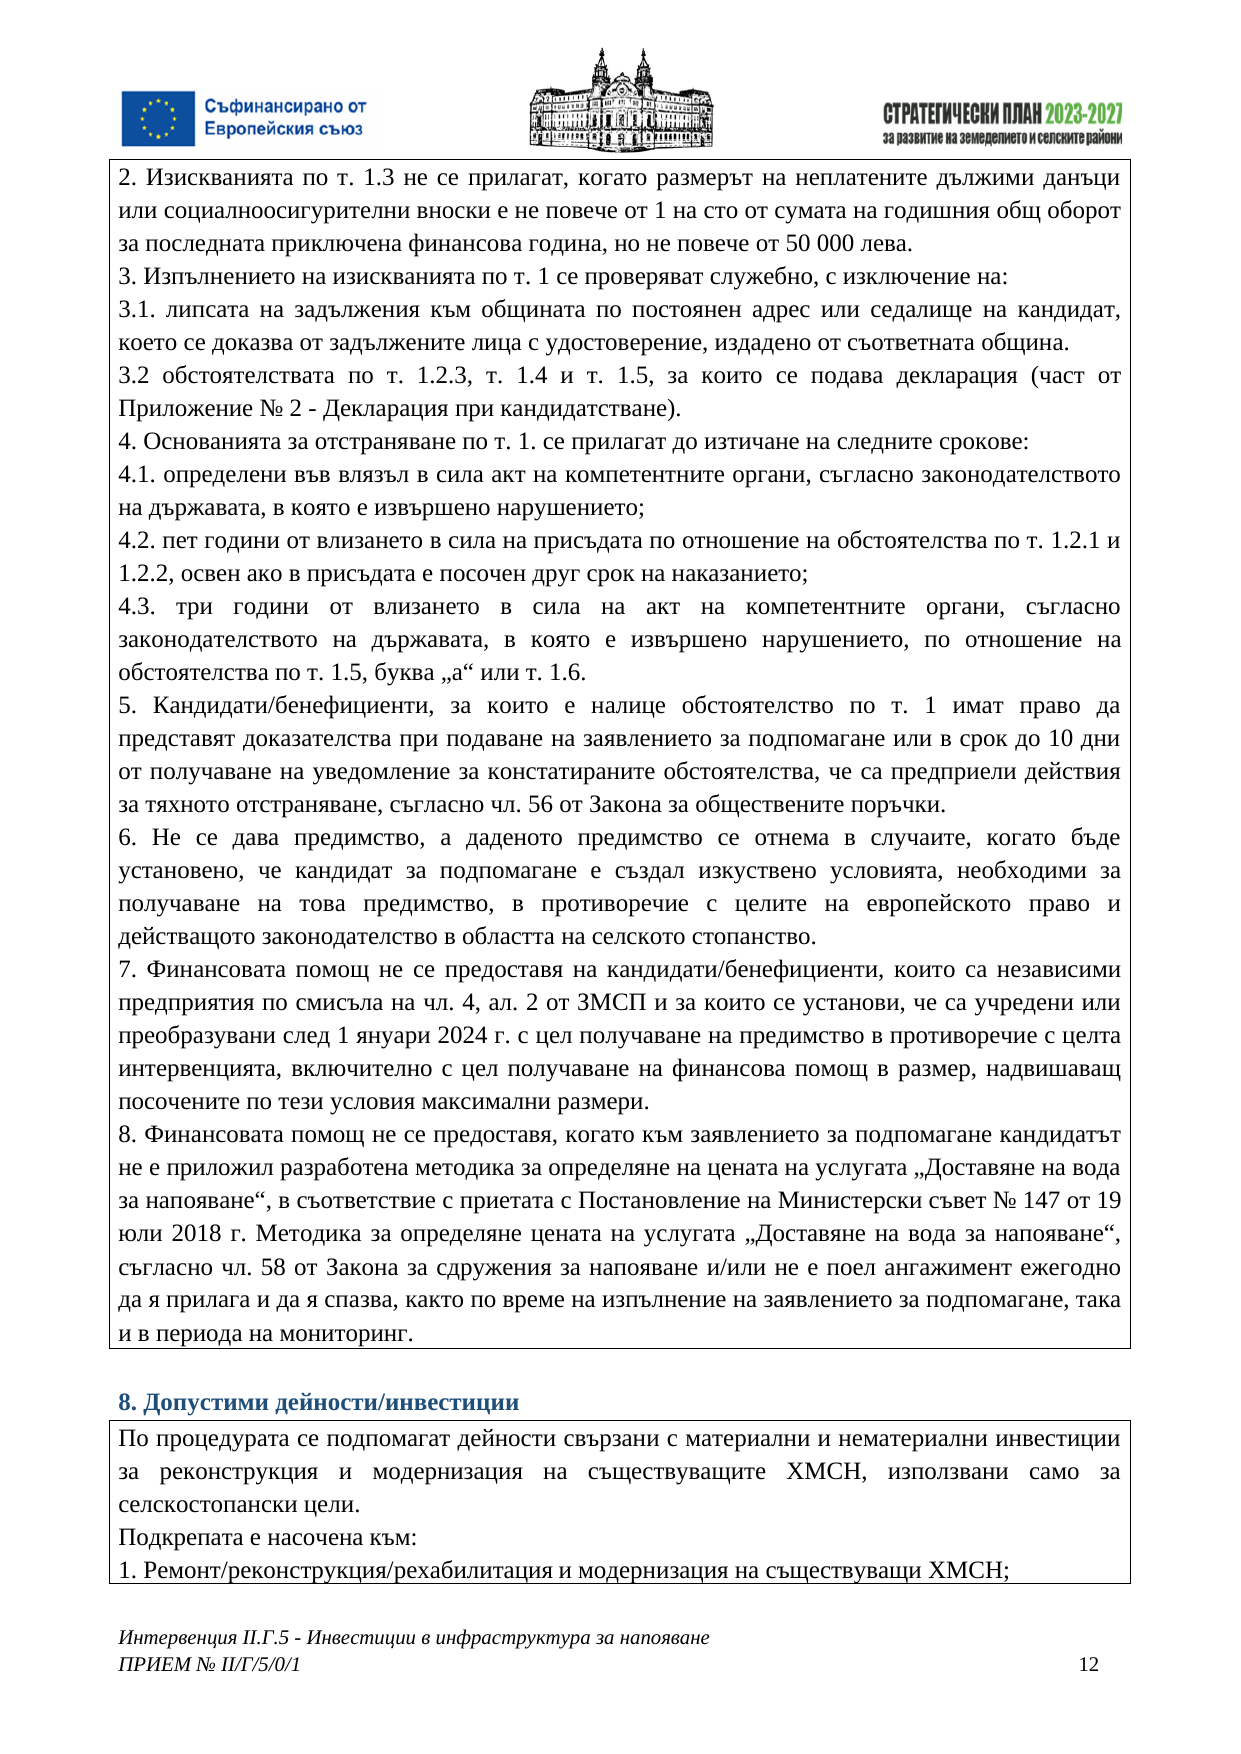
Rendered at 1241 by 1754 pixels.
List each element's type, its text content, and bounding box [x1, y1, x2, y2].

text 7. Финансовата помощ не се предоставя на кандидати/бенефициенти, които са независими предприятия по смисъла на чл. 4, ал. 2 от ЗМСП и за които се установи, че са учредени или преобразувани след 1 януари 2024 г. с цел получаване на предимство в противоречие с целта интервенцията, включително с цел получаване на финансова помощ в размер, надвишаващ посочените по тези условия максимални размери. [110, 951, 1130, 1115]
text 1. Ремонт/реконструкция/рехабилитация и модернизация на съществуващи ХМСН; [110, 1552, 1130, 1583]
text По процедурата се подпомагат дейности свързани с материални и нематериални инвестиции за реконструкция и модернизация на съществуващите ХМСН, използвани само за селскостопански цели. [110, 1421, 1130, 1518]
text 6. Не се дава предимство, а даденото предимство се отнема в случаите, когато бъде установено, че кандидат за подпомагане е създал изкуствено условията, необходими за получаване на това предимство, в противоречие с целите на европейското право и действащото законодателство в областта на селското стопанство. [110, 819, 1130, 950]
text 4.2. пет години от влизането в сила на присъдата по отношение на обстоятелства по т. 1.2.1 и 1.2.2, освен ако в присъдата е посочен друг срок на наказанието; [110, 522, 1130, 587]
text 3.2 обстоятелствата по т. 1.2.3, т. 1.4 и т. 1.5, за които се подава декларация (част от Приложение № 2 - Декларация при кандидатстване). [110, 357, 1130, 422]
text 4.1. определени във влязъл в сила акт на компетентните органи, съгласно законодателството на държавата, в която е извършено нарушението; [110, 456, 1130, 521]
text 4. Основанията за отстраняване по т. 1. се прилагат до изтичане на следните срокове: [110, 423, 1130, 455]
text 3. Изпълнението на изискванията по т. 1 се проверяват служебно, с изключение на: [110, 258, 1130, 290]
text 3.1. липсата на задължения към общината по постоянен адрес или седалище на кандидат, което се доказва от задължените лица с удостоверение, издадено от съответната община. [110, 291, 1130, 356]
text 5. Кандидати/бенефициенти, за които е налице обстоятелство по т. 1 имат право да представят доказателства при подаване на заявлението за подпомагане или в срок до 10 дни от получаване на уведомление за констатираните обстоятелства, че са предприели действия за тяхното отстраняване, съгласно чл. 56 от Закона за обществените поръчки. [110, 687, 1130, 818]
text Подкрепата е насочена към: [110, 1519, 1130, 1551]
picture [118, 44, 1123, 159]
text 8. Финансовата помощ не се предоставя, когато към заявлението за подпомагане кандидатът не е приложил разработена методика за определяне на цената на услугата „Доставяне на вода за напояване“, в съответствие с приетата с Постановление на Министерски съвет № 147 от 19 юли 2018 г. Методика за определяне цената на услугата „Доставяне на вода за напояване“, съгласно чл. 58 от Закона за сдружения за напояване и/или не е поел ангажимент ежегодно да я прилага и да я спазва, както по време на изпълнение на заявлението за подпомагане, така и в периода на мониторинг. [110, 1116, 1130, 1348]
text 8. Допустими дейности/инвестиции [118, 1387, 1122, 1416]
text 4.3. три години от влизането в сила на акт на компетентните органи, съгласно законодателството на държавата, в която е извършено нарушението, по отношение на обстоятелства по т. 1.5, буква „а“ или т. 1.6. [110, 588, 1130, 686]
text 2. Изискванията по т. 1.3 не се прилагат, когато размерът на неплатените дължими данъци или социалноосигурителни вноски е не повече от 1 на сто от сумата на годишния общ оборот за последната приключена финансова година, но не повече от 50 000 лeвa. [110, 160, 1130, 257]
